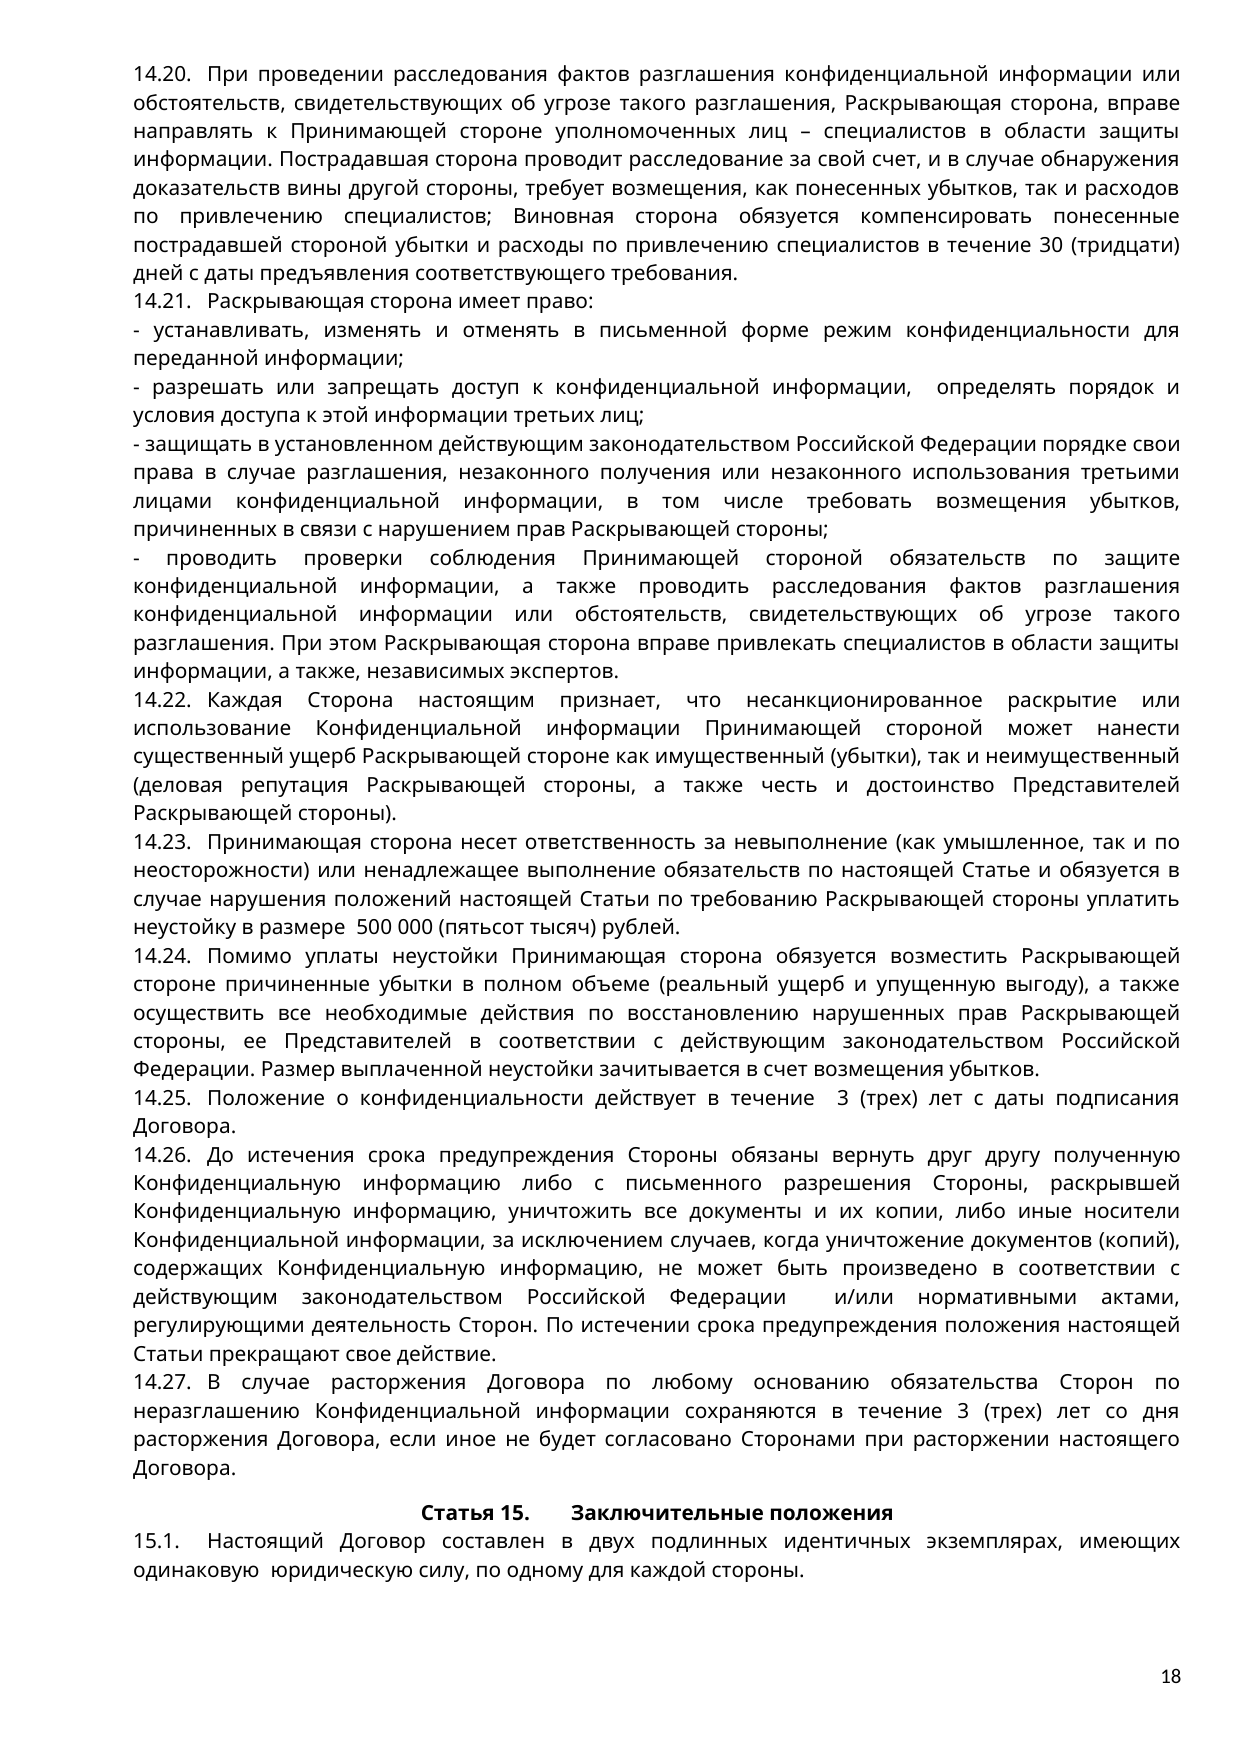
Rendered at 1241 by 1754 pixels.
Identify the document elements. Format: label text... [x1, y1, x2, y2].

list До истечения срока предупреждения Стороны обязаны вернуть друг другу полученную Конфиденциальную информацию либо с письменного разрешения Стороны, раскрывшей Конфиденциальную информацию, уничтожить все документы и их копии, либо иные носители Конфиденциальной информации, за исключением случаев, когда уничтожение документов (копий), содержащих Конфиденциальную информацию, не может быть произведено в соответствии с действующим законодательством Российской Федерации и/или нормативными актами, регулирующими деятельность Сторон. По истечении срока предупреждения положения настоящей Статьи прекращают свое действие. [133, 1140, 1181, 1367]
list При проведении расследования фактов разглашения конфиденциальной информации или обстоятельств, свидетельствующих об угрозе такого разглашения, Раскрывающая сторона, вправе направлять к Принимающей стороне уполномоченных лиц – специалистов в области защиты информации. Пострадавшая сторона проводит расследование за свой счет, и в случае обнаружения доказательств вины другой стороны, требует возмещения, как понесенных убытков, так и расходов по привлечению специалистов; Виновная сторона обязуется компенсировать понесенные пострадавшей стороной убытки и расходы по привлечению специалистов в течение 30 (тридцати) дней с даты предъявления соответствующего требования. [133, 59, 1181, 287]
text - устанавливать, изменять и отменять в письменной форме режим конфиденциальности для переданной информации; [133, 315, 1181, 372]
list Принимающая сторона несет ответственность за невыполнение (как умышленное, так и по неосторожности) или ненадлежащее выполнение обязательств по настоящей Статье и обязуется в случае нарушения положений настоящей Статьи по требованию Раскрывающей стороны уплатить неустойку в размере 500 000 (пятьсот тысяч) рублей. [133, 827, 1181, 941]
list В случае расторжения Договора по любому основанию обязательства Сторон по неразглашению Конфиденциальной информации сохраняются в течение 3 (трех) лет со дня расторжения Договора, если иное не будет согласовано Сторонами при расторжении настоящего Договора. [133, 1367, 1181, 1481]
list Раскрывающая сторона имеет право: [133, 287, 1181, 315]
list Настоящий Договор составлен в двух подлинных идентичных экземплярах, имеющих одинаковую юридическую силу, по одному для каждой стороны. [133, 1527, 1181, 1583]
text - проводить проверки соблюдения Принимающей стороной обязательств по защите конфиденциальной информации, а также проводить расследования фактов разглашения конфиденциальной информации или обстоятельств, свидетельствующих об угрозе такого разглашения. При этом Раскрывающая сторона вправе привлекать специалистов в области защиты информации, а также, независимых экспертов. [133, 543, 1181, 685]
list Каждая Сторона настоящим признает, что несанкционированное раскрытие или использование Конфиденциальной информации Принимающей стороной может нанести существенный ущерб Раскрывающей стороне как имущественный (убытки), так и неимущественный (деловая репутация Раскрывающей стороны, а также честь и достоинство Представителей Раскрывающей стороны). [133, 685, 1181, 827]
list Помимо уплаты неустойки Принимающая сторона обязуется возместить Раскрывающей стороне причиненные убытки в полном объеме (реальный ущерб и упущенную выгоду), а также осуществить все необходимые действия по восстановлению нарушенных прав Раскрывающей стороны, ее Представителей в соответствии с действующим законодательством Российской Федерации. Размер выплаченной неустойки зачитывается в счет возмещения убытков. [133, 941, 1181, 1083]
text - защищать в установленном действующим законодательством Российской Федерации порядке свои права в случае разглашения, незаконного получения или незаконного использования третьими лицами конфиденциальной информации, в том числе требовать возмещения убытков, причиненных в связи с нарушением прав Раскрывающей стороны; [133, 429, 1181, 543]
subtitle Заключительные положения [133, 1498, 1181, 1527]
list Положение о конфиденциальности действует в течение 3 (трех) лет с даты подписания Договора. [133, 1083, 1181, 1140]
text - разрешать или запрещать доступ к конфиденциальной информации, определять порядок и условия доступа к этой информации третьих лиц; [133, 372, 1181, 429]
